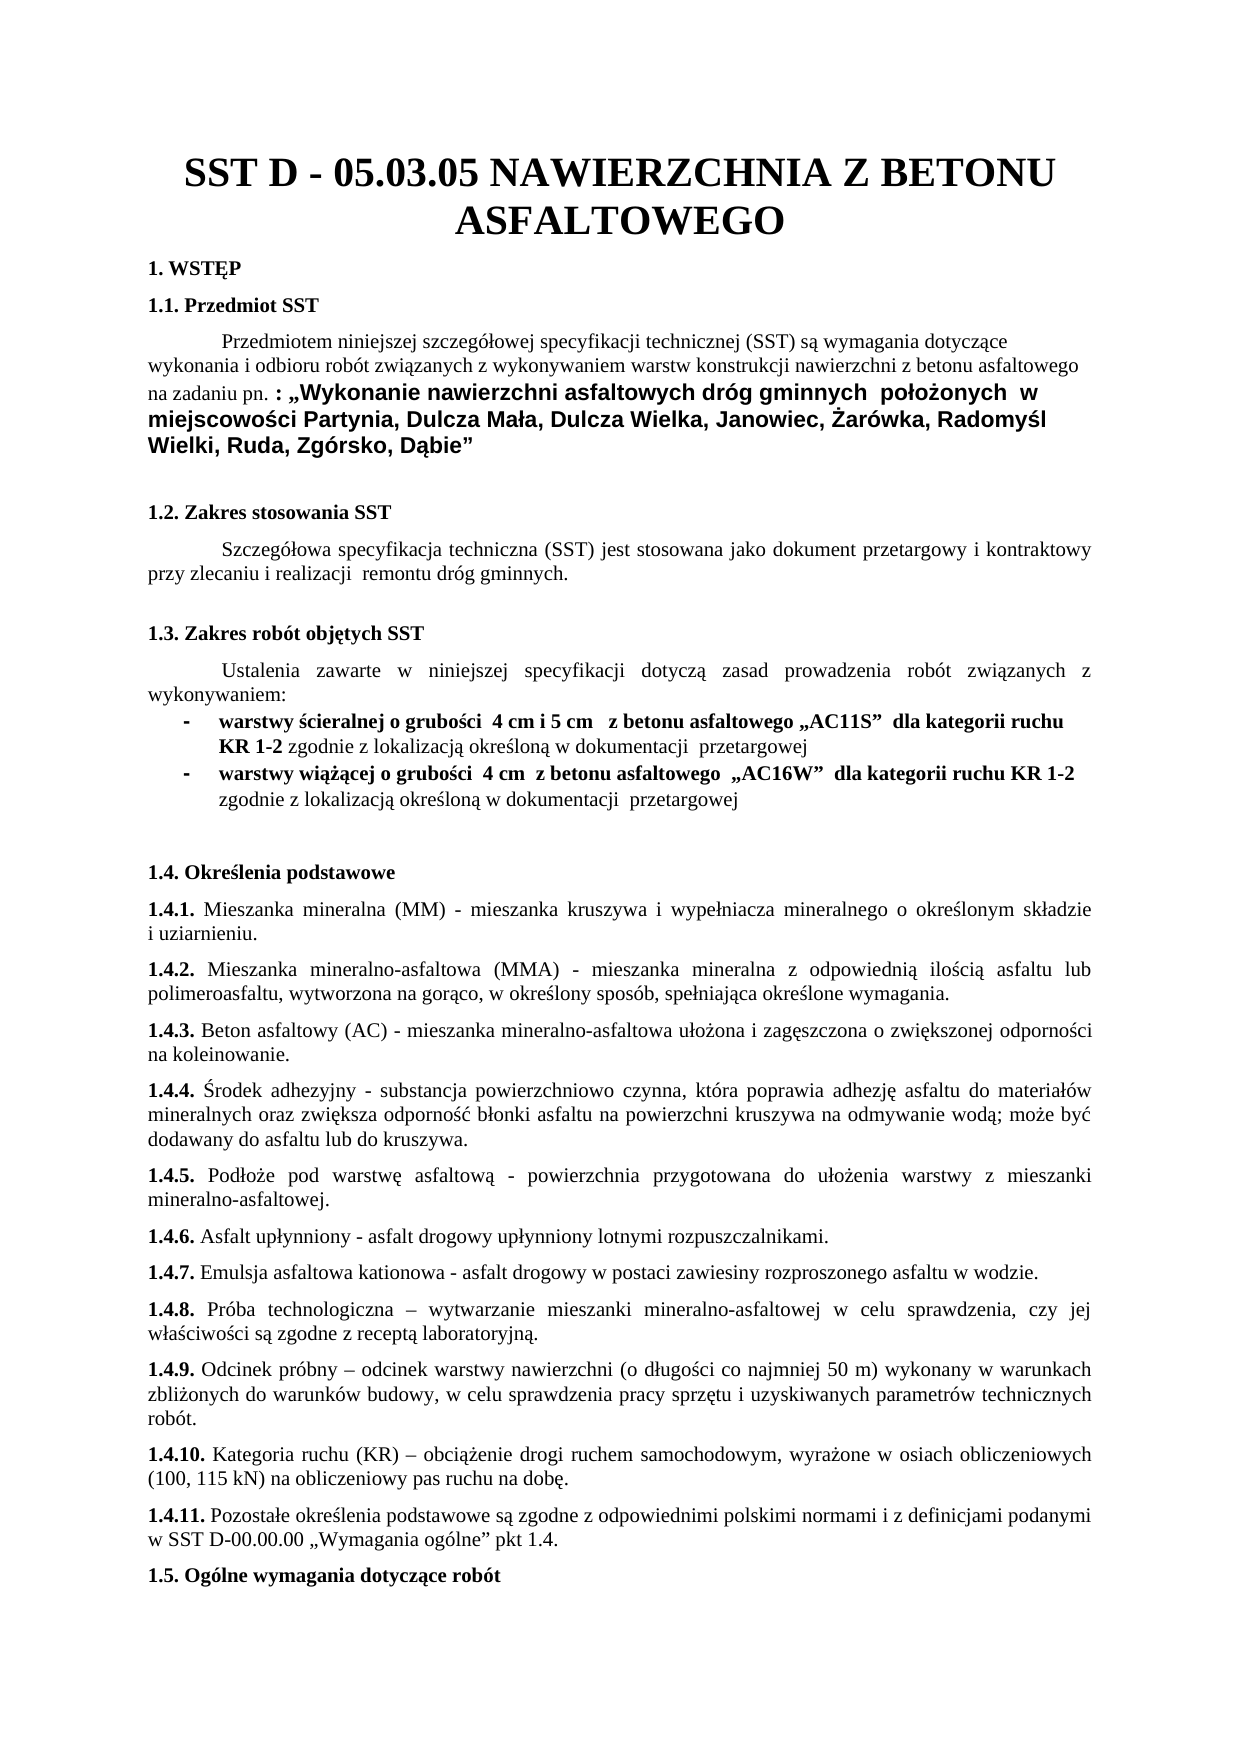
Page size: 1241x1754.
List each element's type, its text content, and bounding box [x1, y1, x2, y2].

subtitle 1.1. Przedmiot SST [148, 292, 1093, 317]
text 1.4.1. Mieszanka mineralna (MM) - mieszanka kruszywa i wypełniacza mineralnego o określonym składzie i uziarnieniu. [148, 896, 1093, 944]
list warstwy ścieralnej o grubości 4 cm i 5 cm z betonu asfaltowego „AC11S” dla kategorii ruchu KR 1-2 zgodnie z lokalizacją określoną w dokumentacji przetargowej [183, 706, 1093, 758]
text 1.4.8. Próba technologiczna – wytwarzanie mieszanki mineralno-asfaltowej w celu sprawdzenia, czy jej właściwości są zgodne z receptą laboratoryjną. [148, 1297, 1093, 1345]
text 1.4.2. Mieszanka mineralno-asfaltowa (MMA) - mieszanka mineralna z odpowiednią ilością asfaltu lub polimeroasfaltu, wytworzona na gorąco, w określony sposób, spełniająca określone wymagania. [148, 957, 1093, 1005]
text 1.4.7. Emulsja asfaltowa kationowa - asfalt drogowy w postaci zawiesiny rozproszonego asfaltu w wodzie. [148, 1260, 1093, 1284]
text Szczegółowa specyfikacja techniczna (SST) jest stosowana jako dokument przetargowy i kontraktowy przy zlecaniu i realizacji remontu dróg gminnych. [148, 536, 1093, 584]
text Ustalenia zawarte w niniejszej specyfikacji dotyczą zasad prowadzenia robót związanych z wykonywaniem: [148, 658, 1093, 706]
text 1.4.9. Odcinek próbny – odcinek warstwy nawierzchni (o długości co najmniej ) wykonany w warunkach zbliżonych do warunków budowy, w celu sprawdzenia pracy sprzętu i uzyskiwanych parametrów technicznych robót. [148, 1357, 1093, 1429]
text SST D - 05.03.05 NAWIERZCHNIA Z BETONU ASFALTOWEGO [148, 148, 1093, 243]
subtitle 1.4. Określenia podstawowe [148, 860, 1093, 884]
subtitle 1.2. Zakres stosowania SST [148, 500, 1093, 524]
list warstwy wiążącej o grubości 4 cm z betonu asfaltowego „AC16W” dla kategorii ruchu KR 1-2 zgodnie z lokalizacją określoną w dokumentacji przetargowej [183, 758, 1093, 811]
text 1.4.4. Środek adhezyjny - substancja powierzchniowo czynna, która poprawia adhezję asfaltu do materiałów mineralnych oraz zwiększa odporność błonki asfaltu na powierzchni kruszywa na odmywanie wodą; może być dodawany do asfaltu lub do kruszywa. [148, 1078, 1093, 1151]
subtitle 1.3. Zakres robót objętych SST [148, 621, 1093, 645]
text Przedmiotem niniejszej szczegółowej specyfikacji technicznej (SST) są wymagania dotyczące wykonania i odbioru robót związanych z wykonywaniem warstw konstrukcji nawierzchni z betonu asfaltowego na zadaniu pn. : „Wykonanie nawierzchni asfaltowych dróg gminnych położonych w miejscowości Partynia, Dulcza Mała, Dulcza Wielka, Janowiec, Żarówka, Radomyśl Wielki, Ruda, Zgórsko, Dąbie” [148, 329, 1093, 459]
subtitle 1.5. Ogólne wymagania dotyczące robót [148, 1563, 1093, 1587]
text 1.4.10. Kategoria ruchu (KR) – obciążenie drogi ruchem samochodowym, wyrażone w osiach obliczeniowych (100, 115 kN) na obliczeniowy pas ruchu na dobę. [148, 1442, 1093, 1490]
text 1.4.3. Beton asfaltowy (AC) - mieszanka mineralno-asfaltowa ułożona i zagęszczona o zwiększonej odporności na koleinowanie. [148, 1018, 1093, 1066]
subtitle 1. WSTĘP [148, 256, 1093, 280]
text 1.4.11. Pozostałe określenia podstawowe są zgodne z odpowiednimi polskimi normami i z definicjami podanymi w SST D-00.00.00 „Wymagania ogólne” pkt 1.4. [148, 1503, 1093, 1551]
text 1.4.6. Asfalt upłynniony - asfalt drogowy upłynniony lotnymi rozpuszczalnikami. [148, 1224, 1093, 1248]
text 1.4.5. Podłoże pod warstwę asfaltową - powierzchnia przygotowana do ułożenia warstwy z mieszanki mineralno-asfaltowej. [148, 1163, 1093, 1211]
